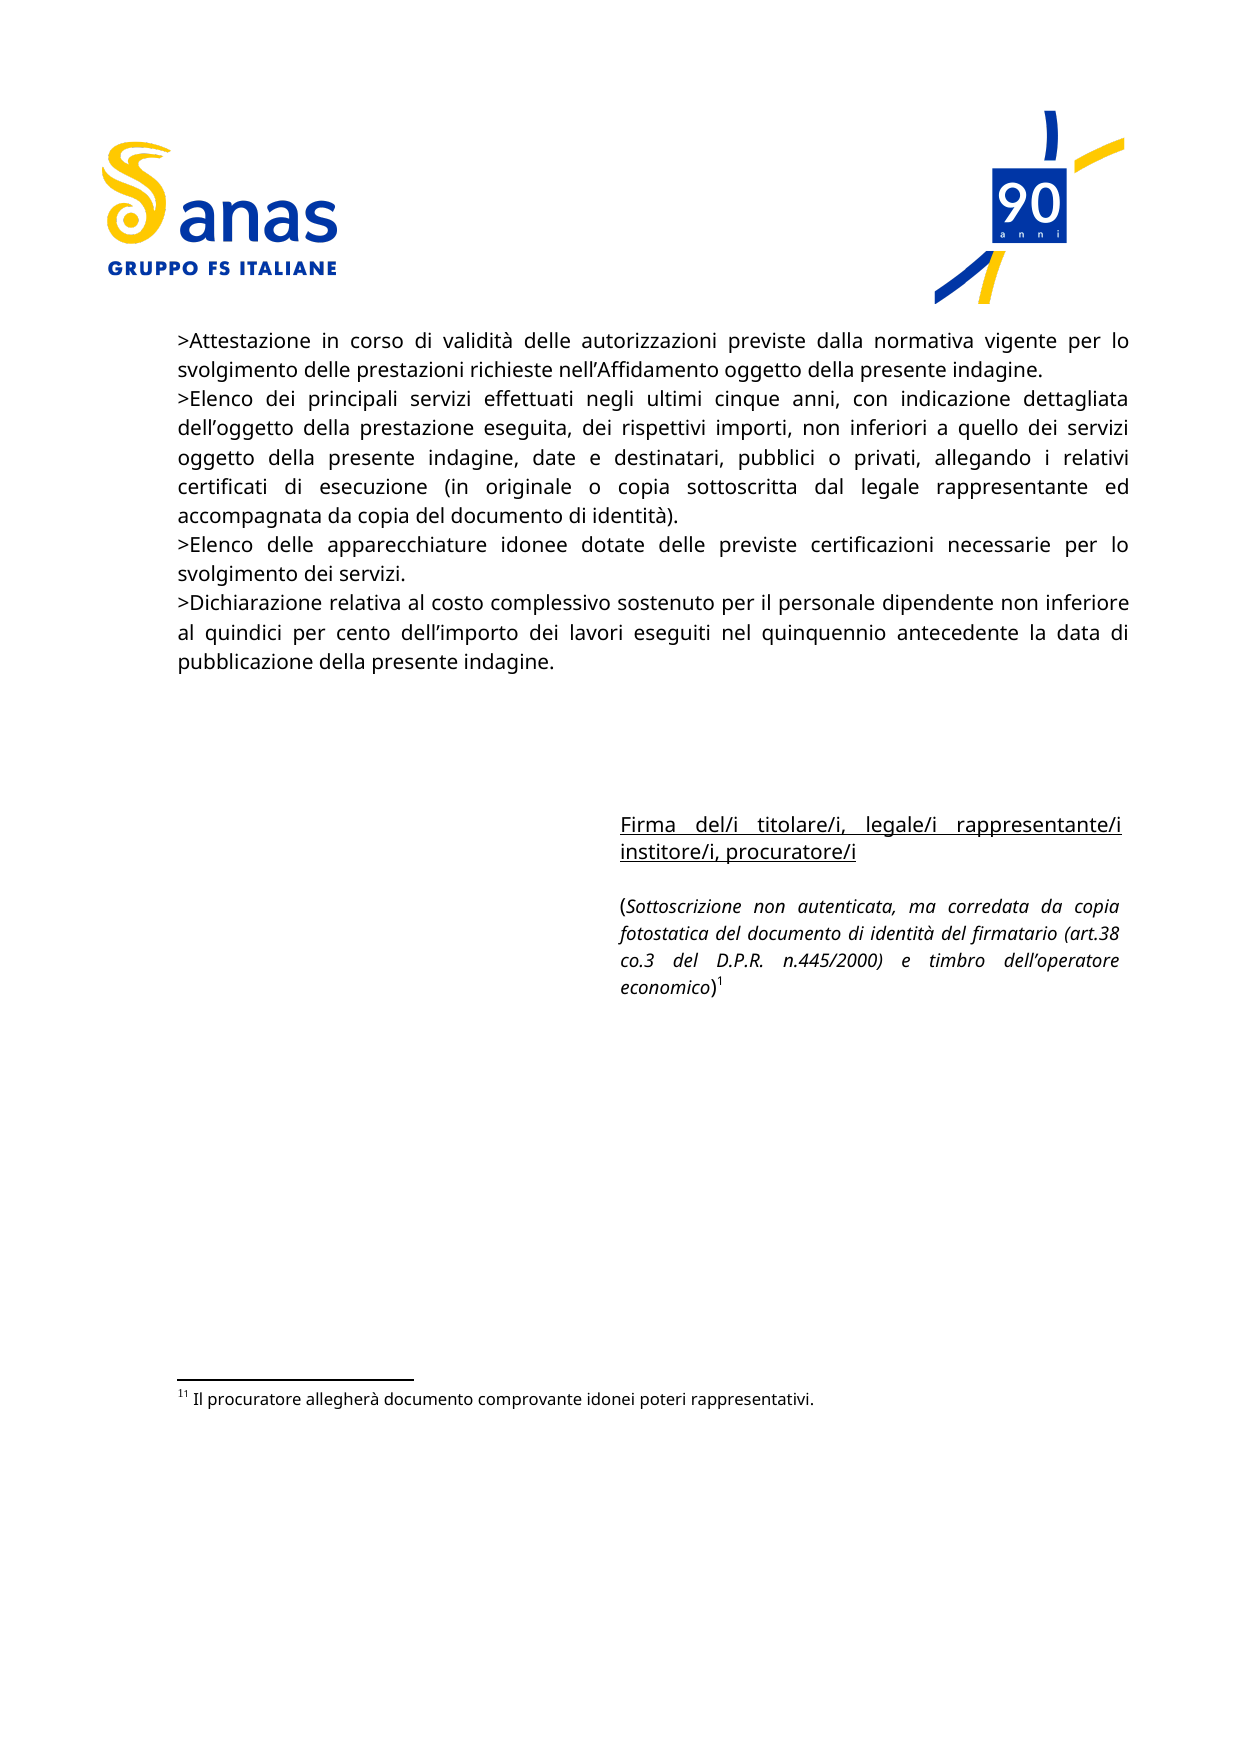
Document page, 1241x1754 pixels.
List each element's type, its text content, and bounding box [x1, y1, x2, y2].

text >Elenco dei principali servizi effettuati negli ultimi cinque anni, con indicazione dettagliata dell’oggetto della prestazione eseguita, dei rispettivi importi, non inferiori a quello dei servizi oggetto della presente indagine, date e destinatari, pubblici o privati, allegando i relativi certificati di esecuzione (in originale o copia sottoscritta dal legale rappresentante ed accompagnata da copia del documento di identità). [177, 383, 1131, 529]
text Firma del/i titolare/i, legale/i rappresentante/i institore/i, procuratore/i [620, 810, 1122, 834]
text (Sottoscrizione non autenticata, ma corredata da copia fotostatica del documento di identità del firmatario (art.38 co.3 del D.P.R. n.445/2000) e timbro dell’operatore economico) [619, 892, 1122, 1000]
text >Attestazione in corso di validità delle autorizzazioni previste dalla normativa vigente per lo svolgimento delle prestazioni richieste nell’Affidamento oggetto della presente indagine. [177, 325, 1131, 383]
text >Dichiarazione relativa al costo complessivo sostenuto per il personale dipendente non inferiore al quindici per cento dell’importo dei lavori eseguiti nel quinquennio antecedente la data di pubblicazione della presente indagine. [177, 587, 1131, 675]
text >Elenco delle apparecchiature idonee dotate delle previste certificazioni necessarie per lo svolgimento dei servizi. [177, 529, 1131, 587]
picture [4, 6, 1240, 313]
text Firma del/i titolare/i, legale/i rappresentante/i institore/i, procuratore/i [620, 835, 1122, 864]
